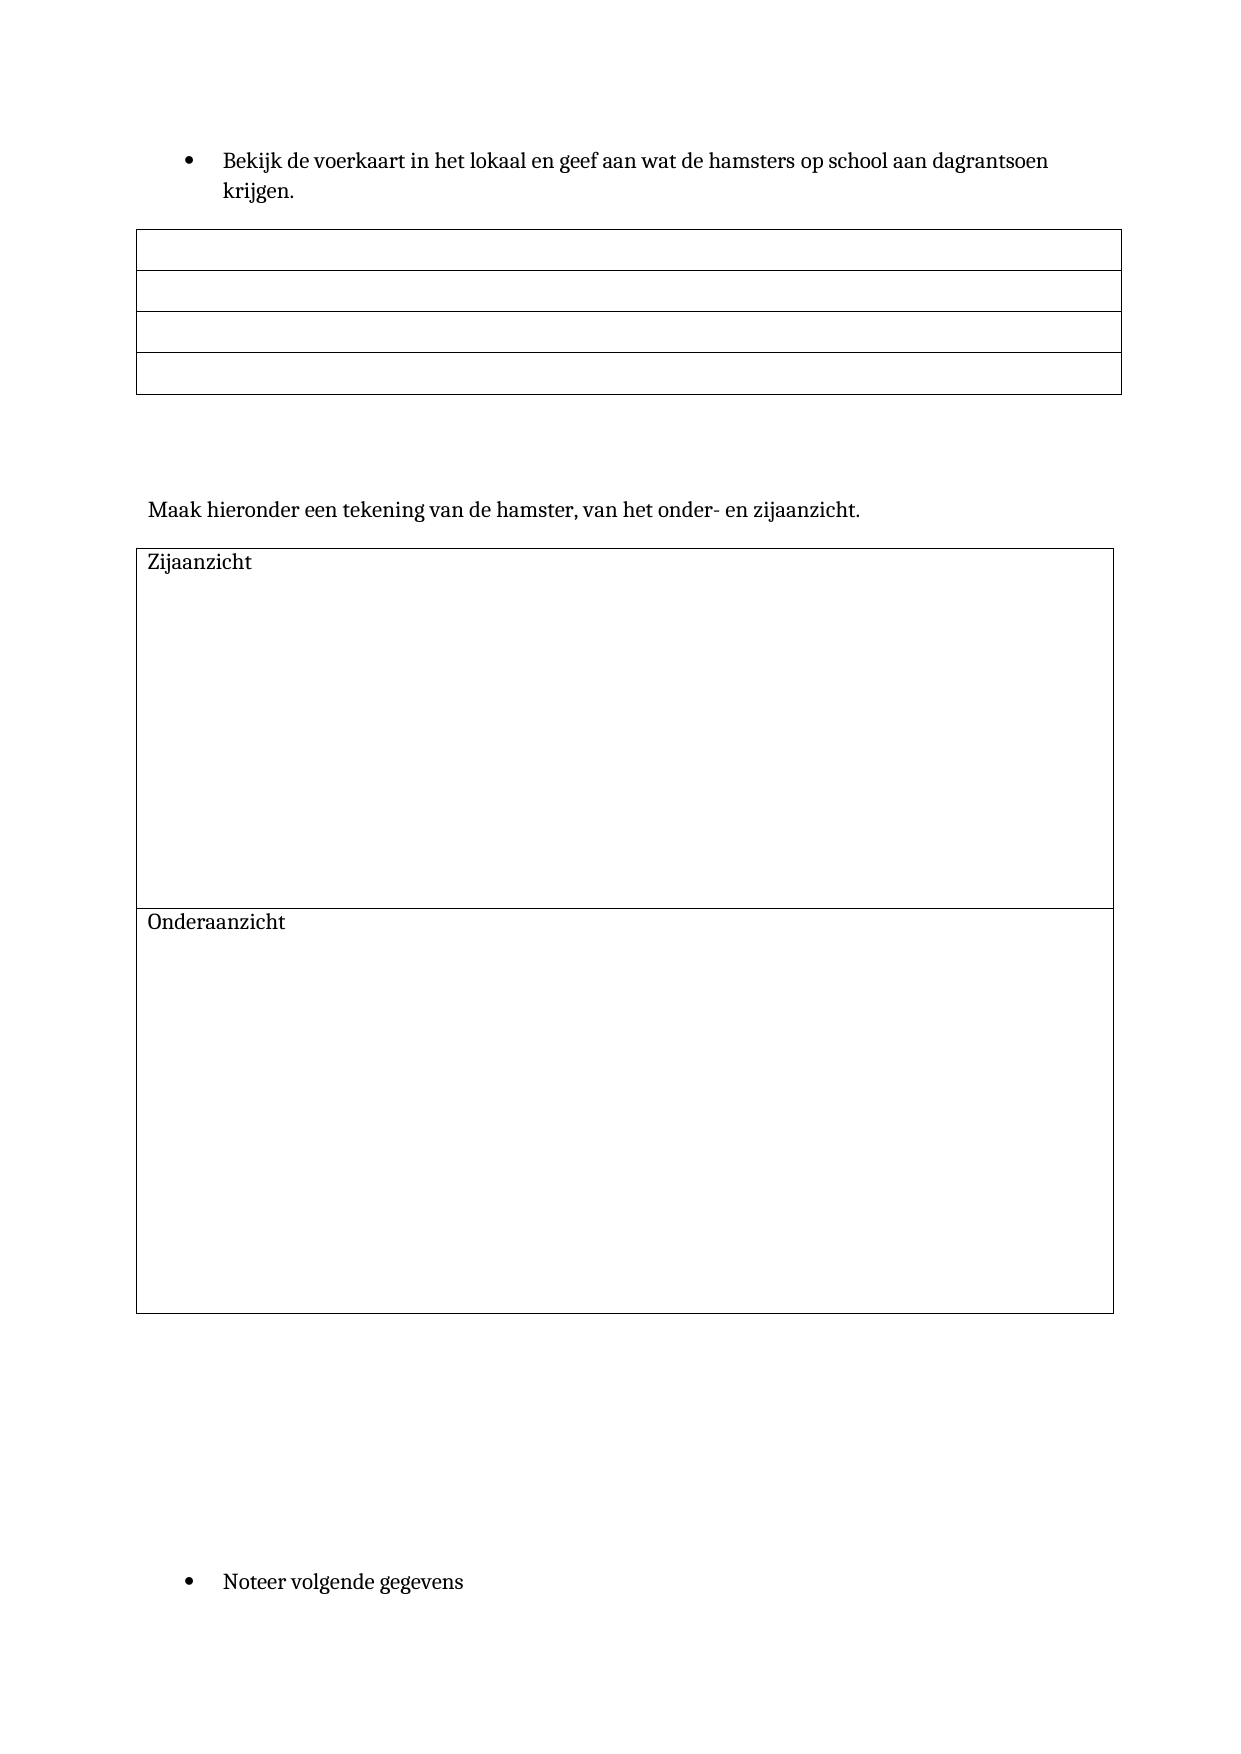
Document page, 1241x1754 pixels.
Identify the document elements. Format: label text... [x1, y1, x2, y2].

table_cell [137, 312, 1121, 352]
text Maak hieronder een tekening van de hamster, van het onder- en zijaanzicht. [148, 497, 1093, 523]
table_cell [137, 353, 1121, 393]
table_header Zijaanzicht [137, 549, 1113, 908]
table_cell [137, 271, 1121, 311]
table_cell Onderaanzicht [137, 909, 1113, 1313]
table_header [137, 230, 1121, 270]
list Bekijk de voerkaart in het lokaal en geef aan wat de hamsters op school aan dagrantsoen krijgen. [185, 148, 1093, 204]
list Noteer volgende gegevens [185, 1569, 1093, 1595]
